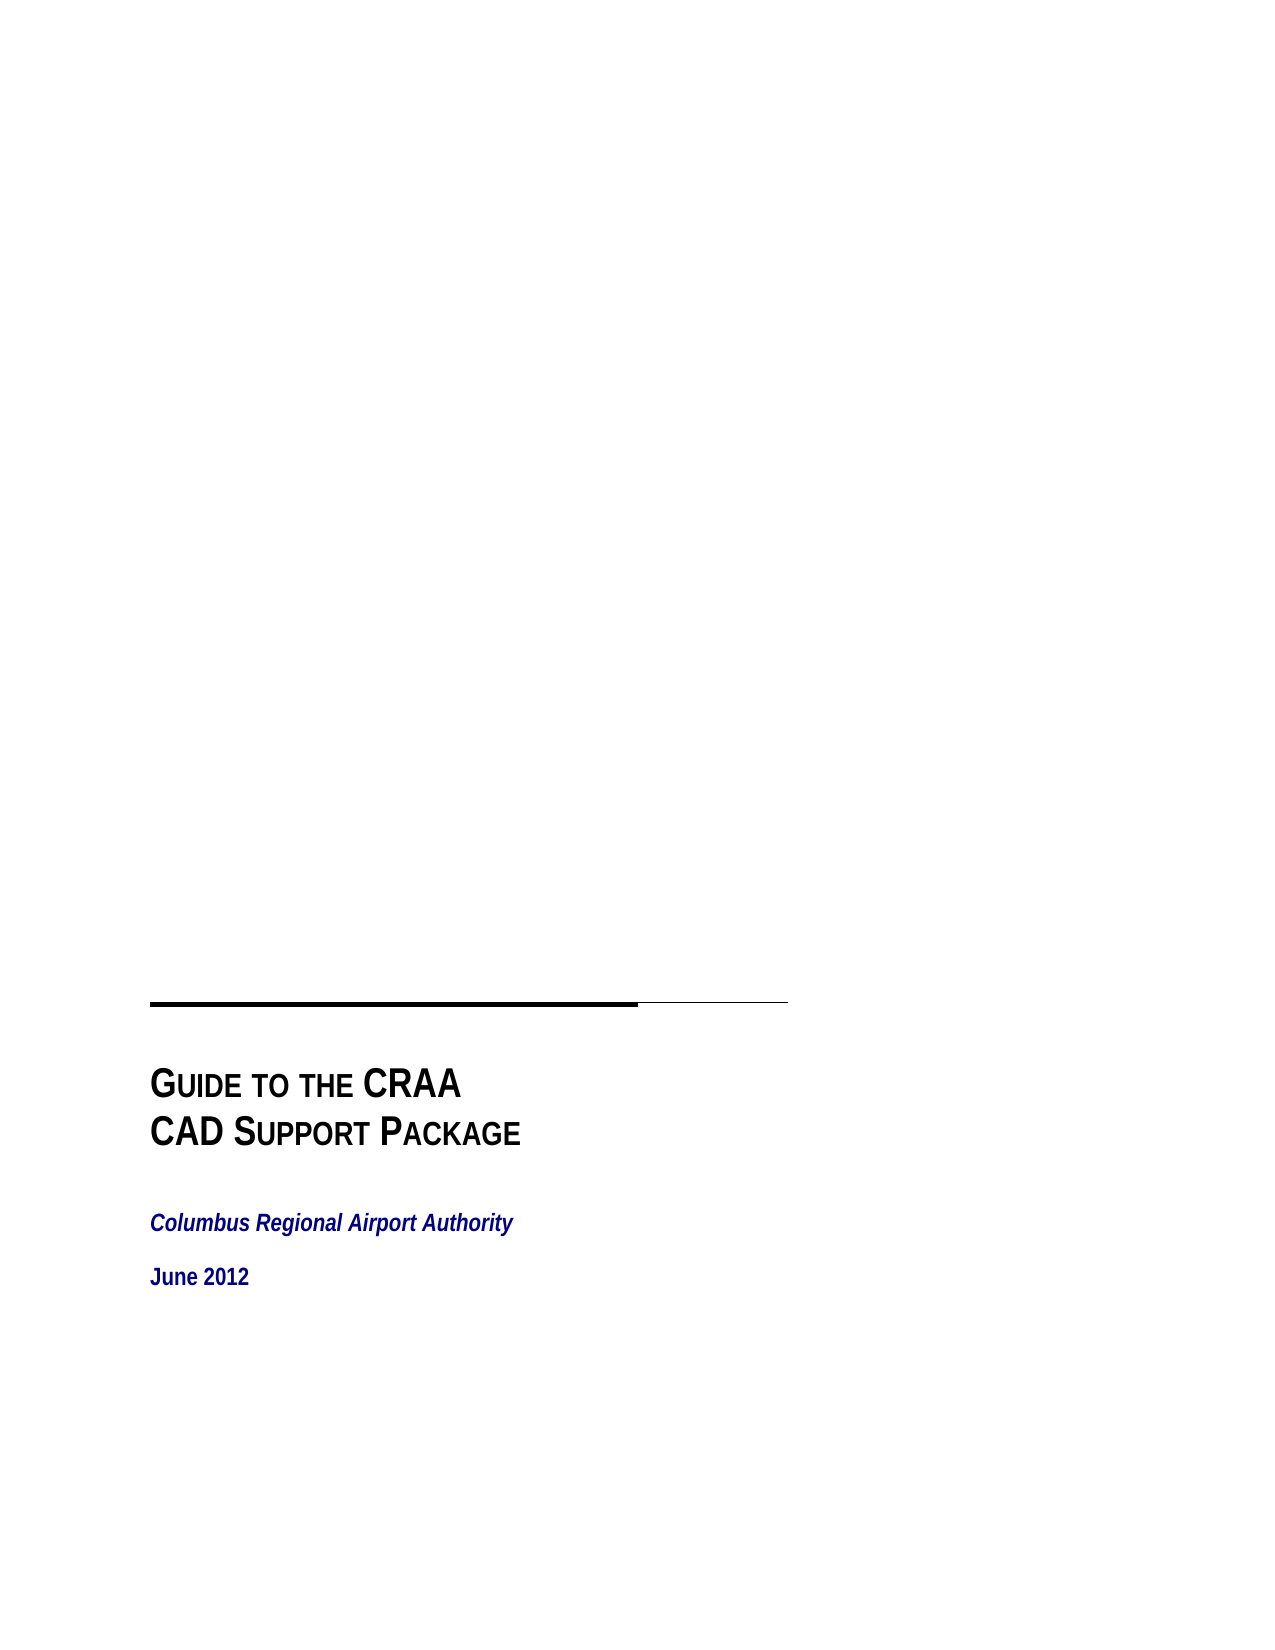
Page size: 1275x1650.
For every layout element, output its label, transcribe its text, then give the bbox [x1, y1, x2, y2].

title Guide to the CRAA [150, 1059, 637, 1107]
text Columbus Regional Airport Authority [150, 1208, 1125, 1237]
title CAD Support Package [150, 1107, 637, 1154]
text June 2012 [150, 1262, 1125, 1290]
